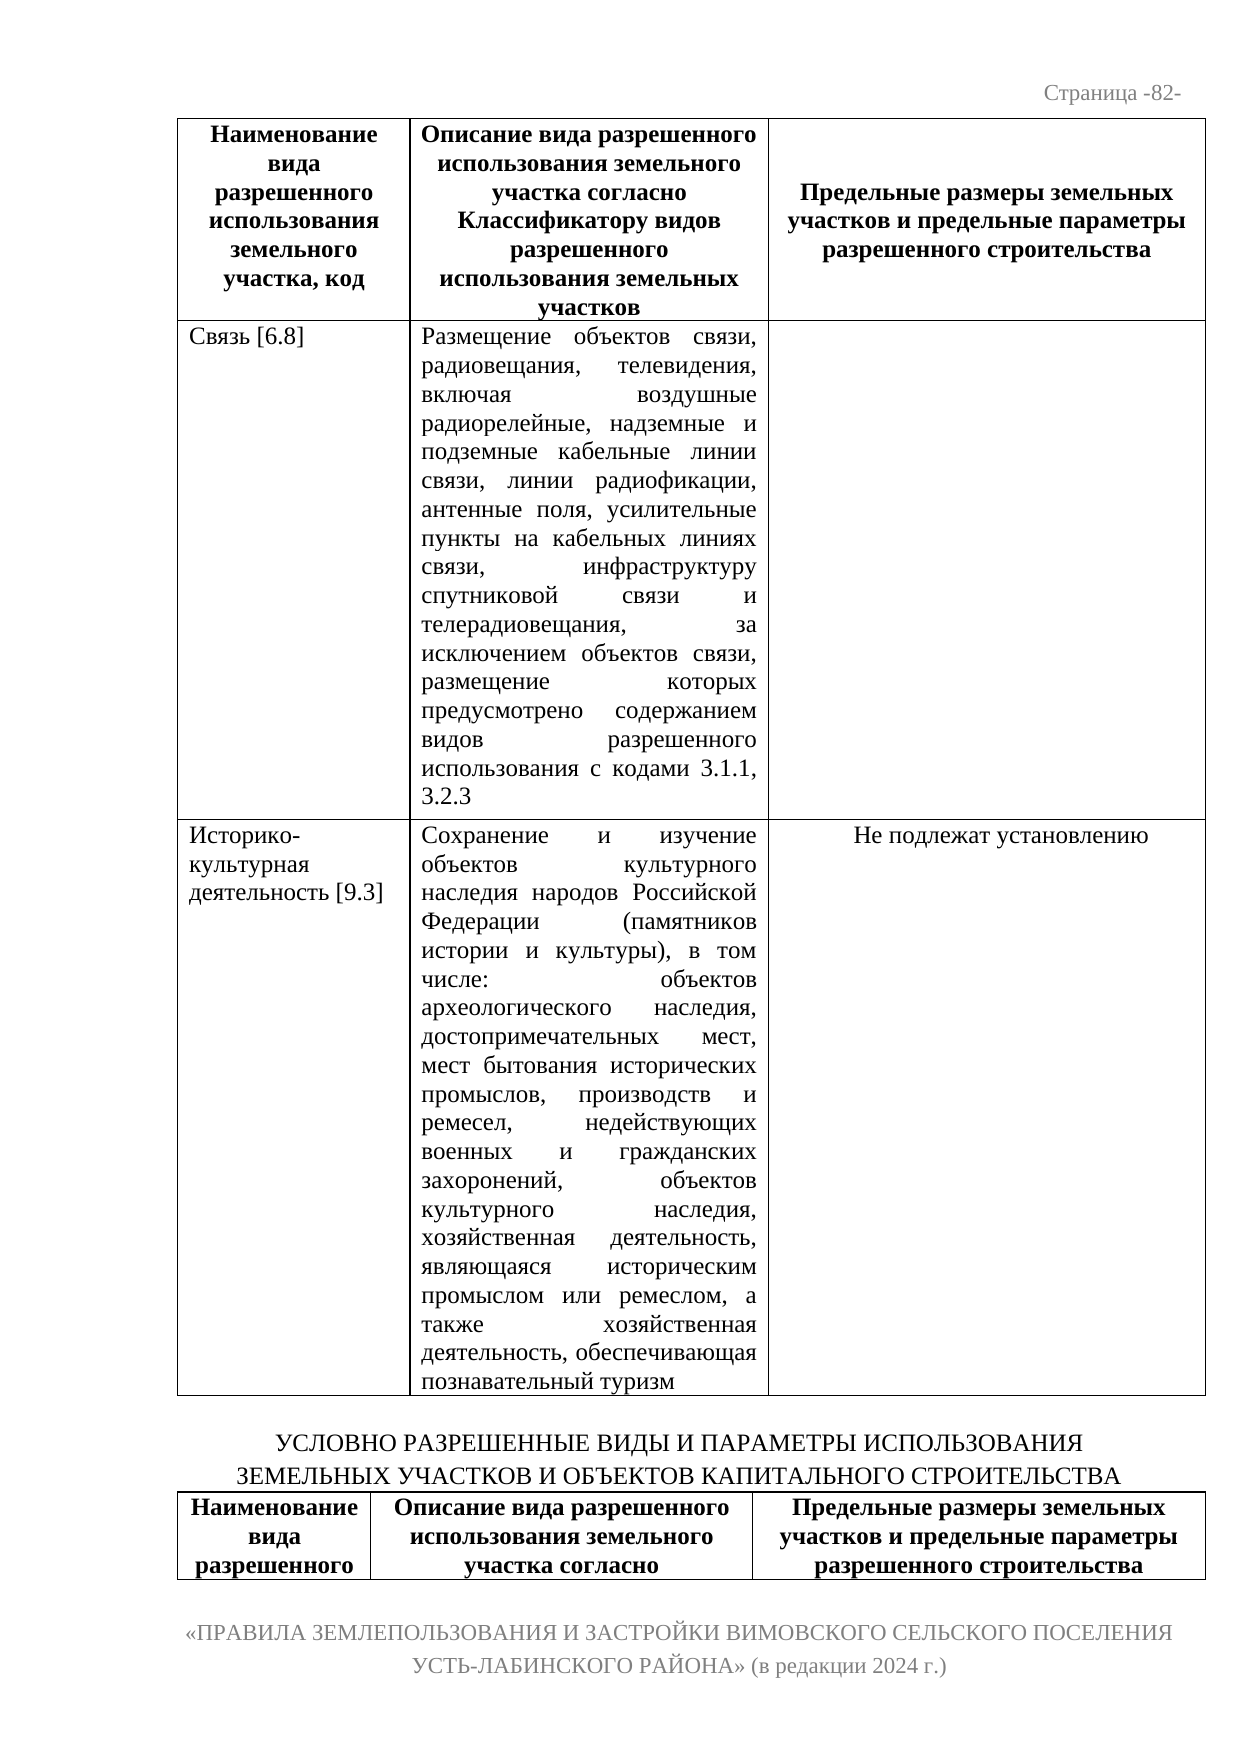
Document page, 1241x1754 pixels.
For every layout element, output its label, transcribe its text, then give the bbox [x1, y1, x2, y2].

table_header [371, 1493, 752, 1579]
text ЗЕМЕЛЬНЫХ УЧАСТКОВ И ОБЪЕКТОВ КАПИТАЛЬНОГО СТРОИТЕЛЬСТВА [177, 1458, 1181, 1491]
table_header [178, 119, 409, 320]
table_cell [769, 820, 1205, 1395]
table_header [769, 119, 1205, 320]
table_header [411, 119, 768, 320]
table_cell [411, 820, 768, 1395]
text УСЛОВНО РАЗРЕШЕННЫЕ ВИДЫ И ПАРАМЕТРЫ ИСПОЛЬЗОВАНИЯ [177, 1425, 1181, 1458]
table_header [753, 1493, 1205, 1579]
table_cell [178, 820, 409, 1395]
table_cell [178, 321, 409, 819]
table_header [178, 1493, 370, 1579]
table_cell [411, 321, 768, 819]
